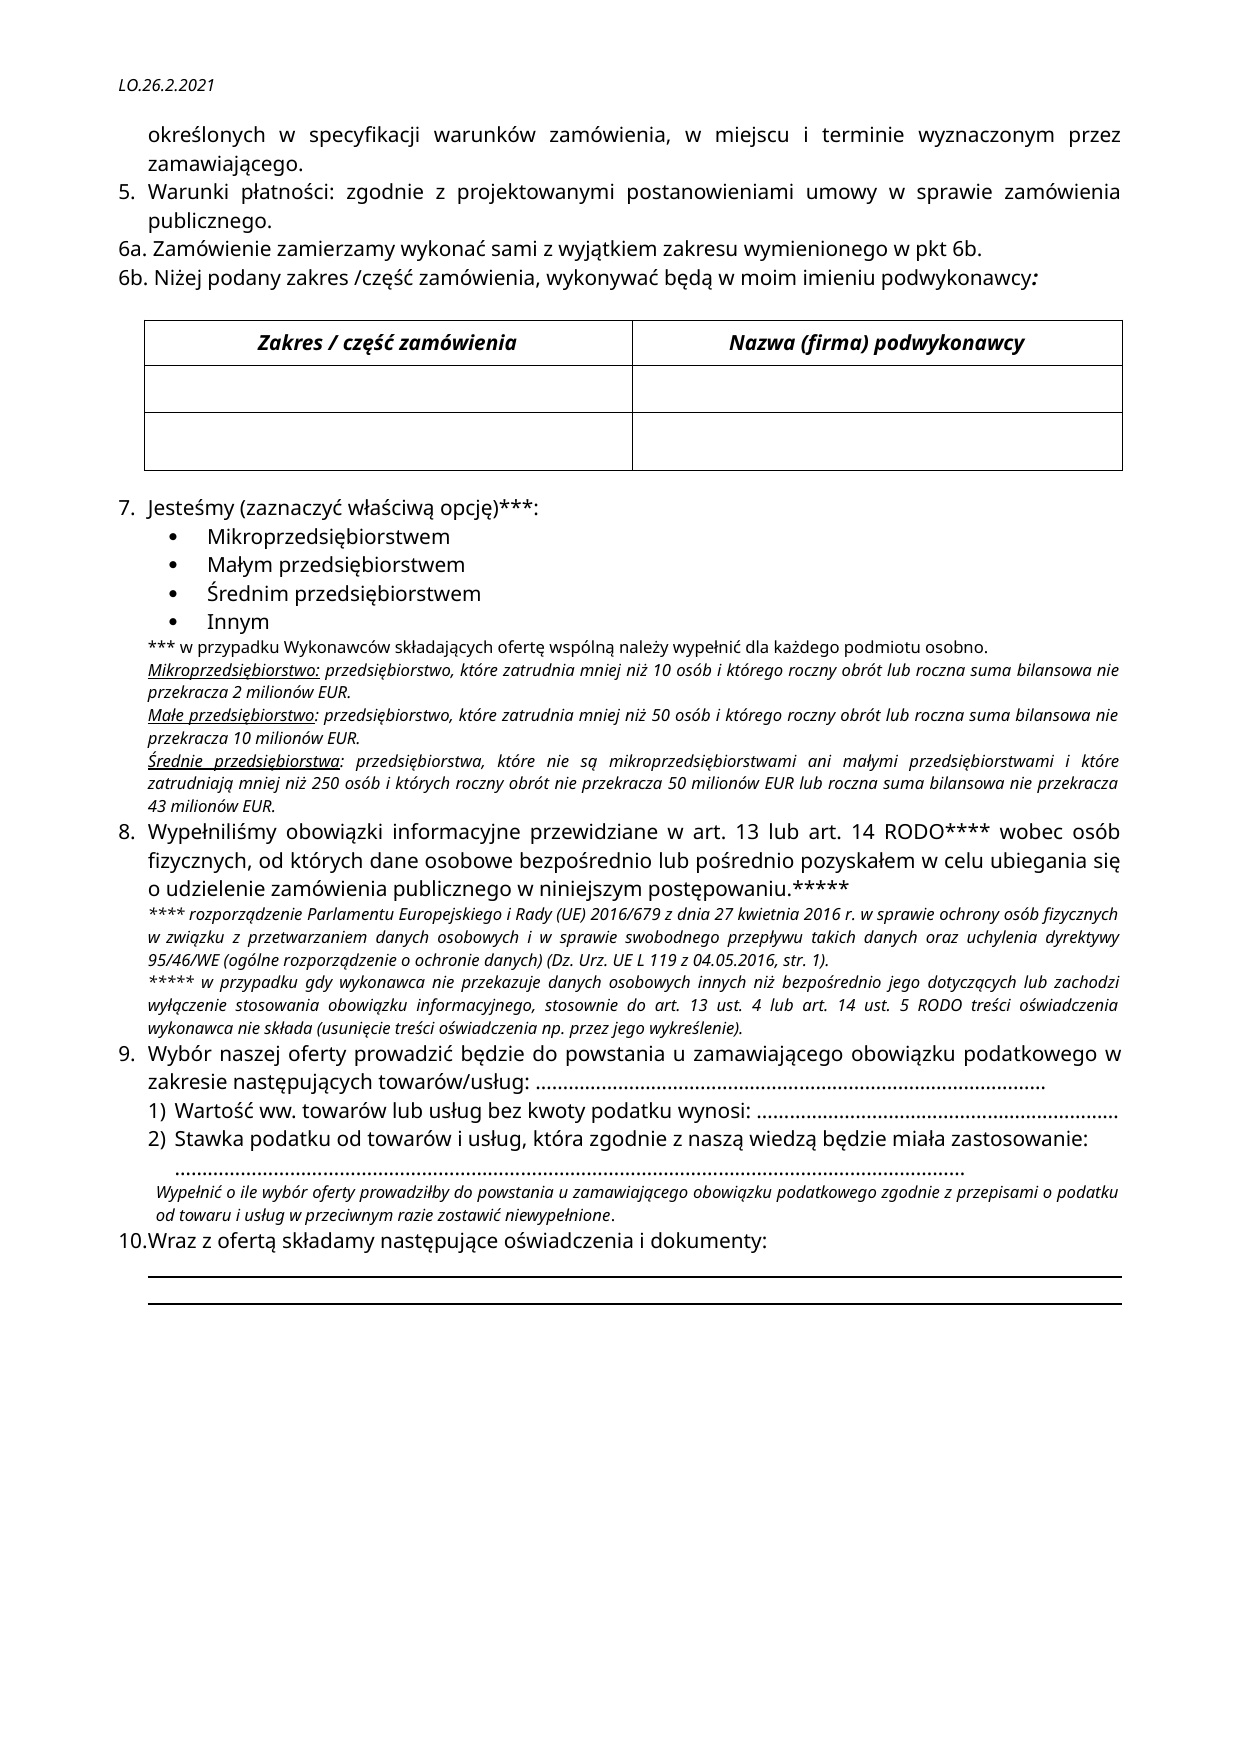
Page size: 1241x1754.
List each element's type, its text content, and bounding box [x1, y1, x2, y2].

table_header Nazwa (firma) podwykonawcy [633, 321, 1122, 365]
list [118, 121, 1122, 177]
text Małe przedsiębiorstwo: przedsiębiorstwo, które zatrudnia mniej niż 50 osób i którego roczny obrót lub roczna suma bilansowa nie przekracza 10 milionów EUR. [148, 704, 1122, 749]
list Innym [169, 607, 1122, 636]
list Wartość ww. towarów lub usług bez kwoty podatku wynosi: ………………………………………………………… [148, 1096, 1122, 1124]
text Wypełnić o ile wybór oferty prowadziłby do powstania u zamawiającego obowiązku podatkowego zgodnie z przepisami o podatku od towaru i usług w przeciwnym razie zostawić niewypełnione. [156, 1181, 1122, 1227]
table_header Zakres / część zamówienia [145, 321, 632, 365]
list Średnim przedsiębiorstwem [169, 579, 1122, 607]
text ***** w przypadku gdy wykonawca nie przekazuje danych osobowych innych niż bezpośrednio jego dotyczących lub zachodzi wyłączenie stosowania obowiązku informacyjnego, stosownie do art. 13 ust. 4 lub art. 14 ust. 5 RODO treści oświadczenia wykonawca nie składa (usunięcie treści oświadczenia np. przez jego wykreślenie). [148, 971, 1122, 1039]
text *** w przypadku Wykonawców składających ofertę wspólną należy wypełnić dla każdego podmiotu osobno. [148, 636, 1122, 658]
list Wybór naszej oferty prowadzić będzie do powstania u zamawiającego obowiązku podatkowego w zakresie następujących towarów/usług: ………………………………………………………………………………… [118, 1039, 1122, 1096]
text Średnie przedsiębiorstwa: przedsiębiorstwa, które nie są mikroprzedsiębiorstwami ani małymi przedsiębiorstwami i które zatrudniają mniej niż 250 osób i których roczny obrót nie przekracza 50 milionów EUR lub roczna suma bilansowa nie przekracza 43 milionów EUR. [148, 749, 1122, 817]
text Mikroprzedsiębiorstwo: przedsiębiorstwo, które zatrudnia mniej niż 10 osób i którego roczny obrót lub roczna suma bilansowa nie przekracza 2 milionów EUR. [148, 658, 1122, 704]
list Wypełniliśmy obowiązki informacyjne przewidziane w art. 13 lub art. 14 RODO**** wobec osób fizycznych, od których dane osobowe bezpośrednio lub pośrednio pozyskałem w celu ubiegania się o udzielenie zamówienia publicznego w niniejszym postępowaniu.***** [118, 817, 1122, 903]
text 6a. Zamówienie zamierzamy wykonać sami z wyjątkiem zakresu wymienionego w pkt 6b. [118, 234, 1122, 263]
list Jesteśmy (zaznaczyć właściwą opcję)***: [118, 493, 1122, 522]
list Małym przedsiębiorstwem [169, 550, 1122, 579]
table_cell [633, 413, 1122, 470]
list Stawka podatku od towarów i usług, która zgodnie z naszą wiedzą będzie miała zastosowanie: [148, 1124, 1122, 1153]
list Warunki płatności: zgodnie z projektowanymi postanowieniami umowy w sprawie zamówienia publicznego. [118, 177, 1122, 234]
table_cell [145, 413, 632, 470]
table_cell [633, 366, 1122, 412]
list Wraz z ofertą składamy następujące oświadczenia i dokumenty: [118, 1227, 1122, 1255]
list Mikroprzedsiębiorstwem [169, 522, 1122, 550]
text **** rozporządzenie Parlamentu Europejskiego i Rady (UE) 2016/679 z dnia 27 kwietnia 2016 r. w sprawie ochrony osób fizycznych w związku z przetwarzaniem danych osobowych i w sprawie swobodnego przepływu takich danych oraz uchylenia dyrektywy 95/46/WE (ogólne rozporządzenie o ochronie danych) (Dz. Urz. UE L 119 z 04.05.2016, str. 1). [148, 903, 1122, 971]
text 6b. Niżej podany zakres /część zamówienia, wykonywać będą w moim imieniu podwykonawcy: [118, 263, 1122, 291]
text ……………………………………………………………………………………………………………………………… [174, 1153, 1122, 1181]
table_cell [145, 366, 632, 412]
